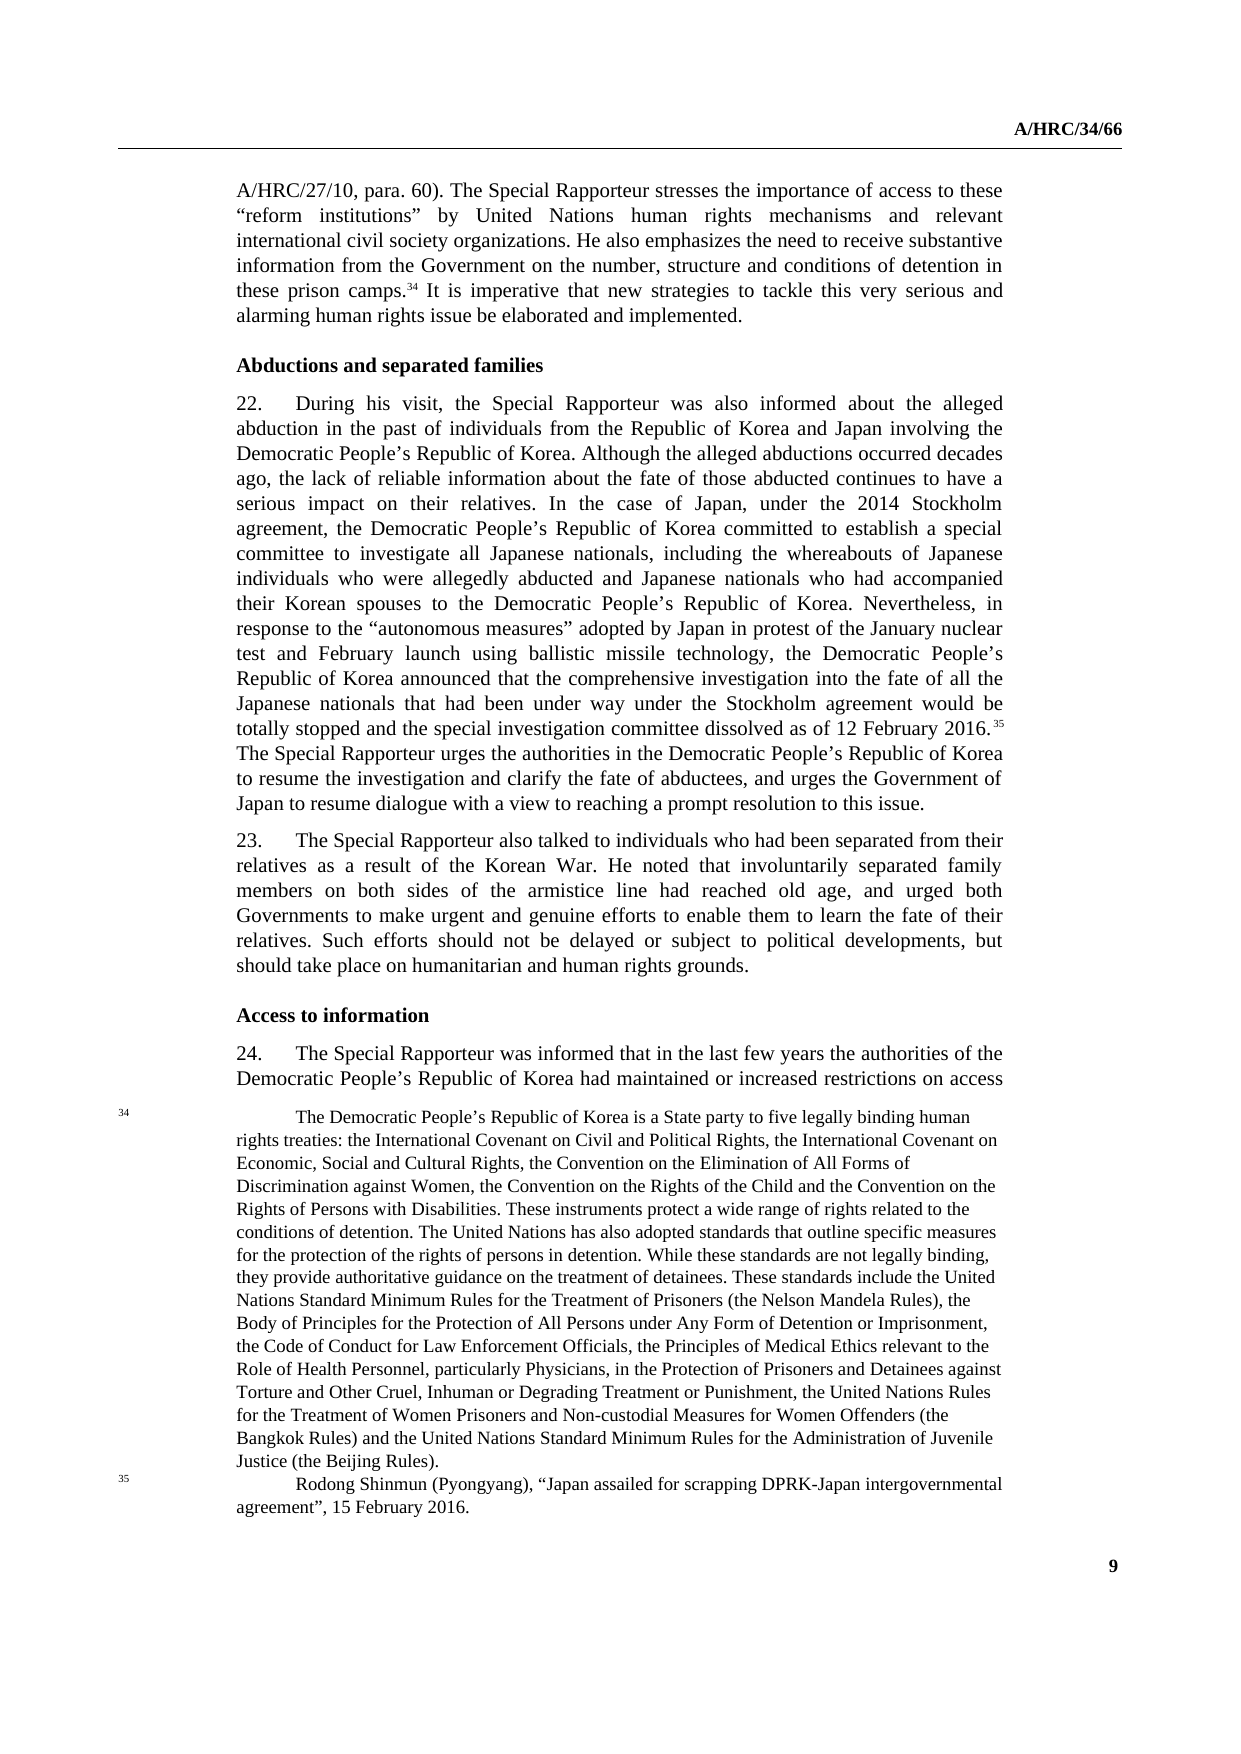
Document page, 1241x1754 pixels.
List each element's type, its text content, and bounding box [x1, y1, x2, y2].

text Abductions and separated families [118, 352, 1004, 377]
text 23. The Special Rapporteur also talked to individuals who had been separated from their relatives as a result of the Korean War. He noted that involuntarily separated family members on both sides of the armistice line had reached old age, and urged both Governments to make urgent and genuine efforts to enable them to learn the fate of their relatives. Such efforts should not be delayed or subject to political developments, but should take place on humanitarian and human rights grounds. [236, 827, 1004, 977]
text 22. During his visit, the Special Rapporteur was also informed about the alleged abduction in the past of individuals from the Republic of Korea and Japan involving the Democratic People’s Republic of Korea. Although the alleged abductions occurred decades ago, the lack of reliable information about the fate of those abducted continues to have a serious impact on their relatives. In the case of Japan, under the 2014 Stockholm agreement, the Democratic People’s Republic of Korea committed to establish a special committee to investigate all Japanese nationals, including the whereabouts of Japanese individuals who were allegedly abducted and Japanese nationals who had accompanied their Korean spouses to the Democratic People’s Republic of Korea. Nevertheless, in response to the “autonomous measures” adopted by Japan in protest of the January nuclear test and February launch using ballistic missile technology, the Democratic People’s Republic of Korea announced that the comprehensive investigation into the fate of all the Japanese nationals that had been under way under the Stockholm agreement would be totally stopped and the special investigation committee dissolved as of 12 February 2016. The Special Rapporteur urges the authorities in the Democratic People’s Republic of Korea to resume the investigation and clarify the fate of abductees, and urges the Government of Japan to resume dialogue with a view to reaching a prompt resolution to this issue. [236, 390, 1004, 815]
text 21. The Special Rapporteur received information about the human rights situation in political prison camps. Although the Government of the Democratic People’s Republic of Korea has denied the existence of these facilities, large-scale prison camps where people accused of serious crimes of a political nature are detained have been extensively documented by the commission of inquiry (see A/HRC/25/63, paras. 59-61) and other sources. At least four camps reportedly remain in operation (political prison camps Nos. 14, 15, 16 and 25) and another camp (No. 18) is possibly still operational. Families are not informed of the whereabouts or fate of relatives who are sent to these prisons. The lack of information about the situation of individuals imprisoned in political prison camps, whose number is estimated to be between 80,000 and 120,000 (ibid., para. 61), means that their detention in many cases may amount to an enforced disappearance under international law. The Government has stated in the past that “‘political prison camps’ did not exist and were a complete fabrication. Those persons sentenced to the penalty of reform through labour under the country’s Criminal Law served their terms in reform institutions” (see A/HRC/27/10, para. 60). The Special Rapporteur stresses the importance of access to these “reform institutions” by United Nations human rights mechanisms and relevant international civil society organizations. He also emphasizes the need to receive substantive information from the Government on the number, structure and conditions of detention in these prison camps. It is imperative that new strategies to tackle this very serious and alarming human rights issue be elaborated and implemented. [236, 177, 1004, 327]
text Access to information [118, 1002, 1004, 1027]
